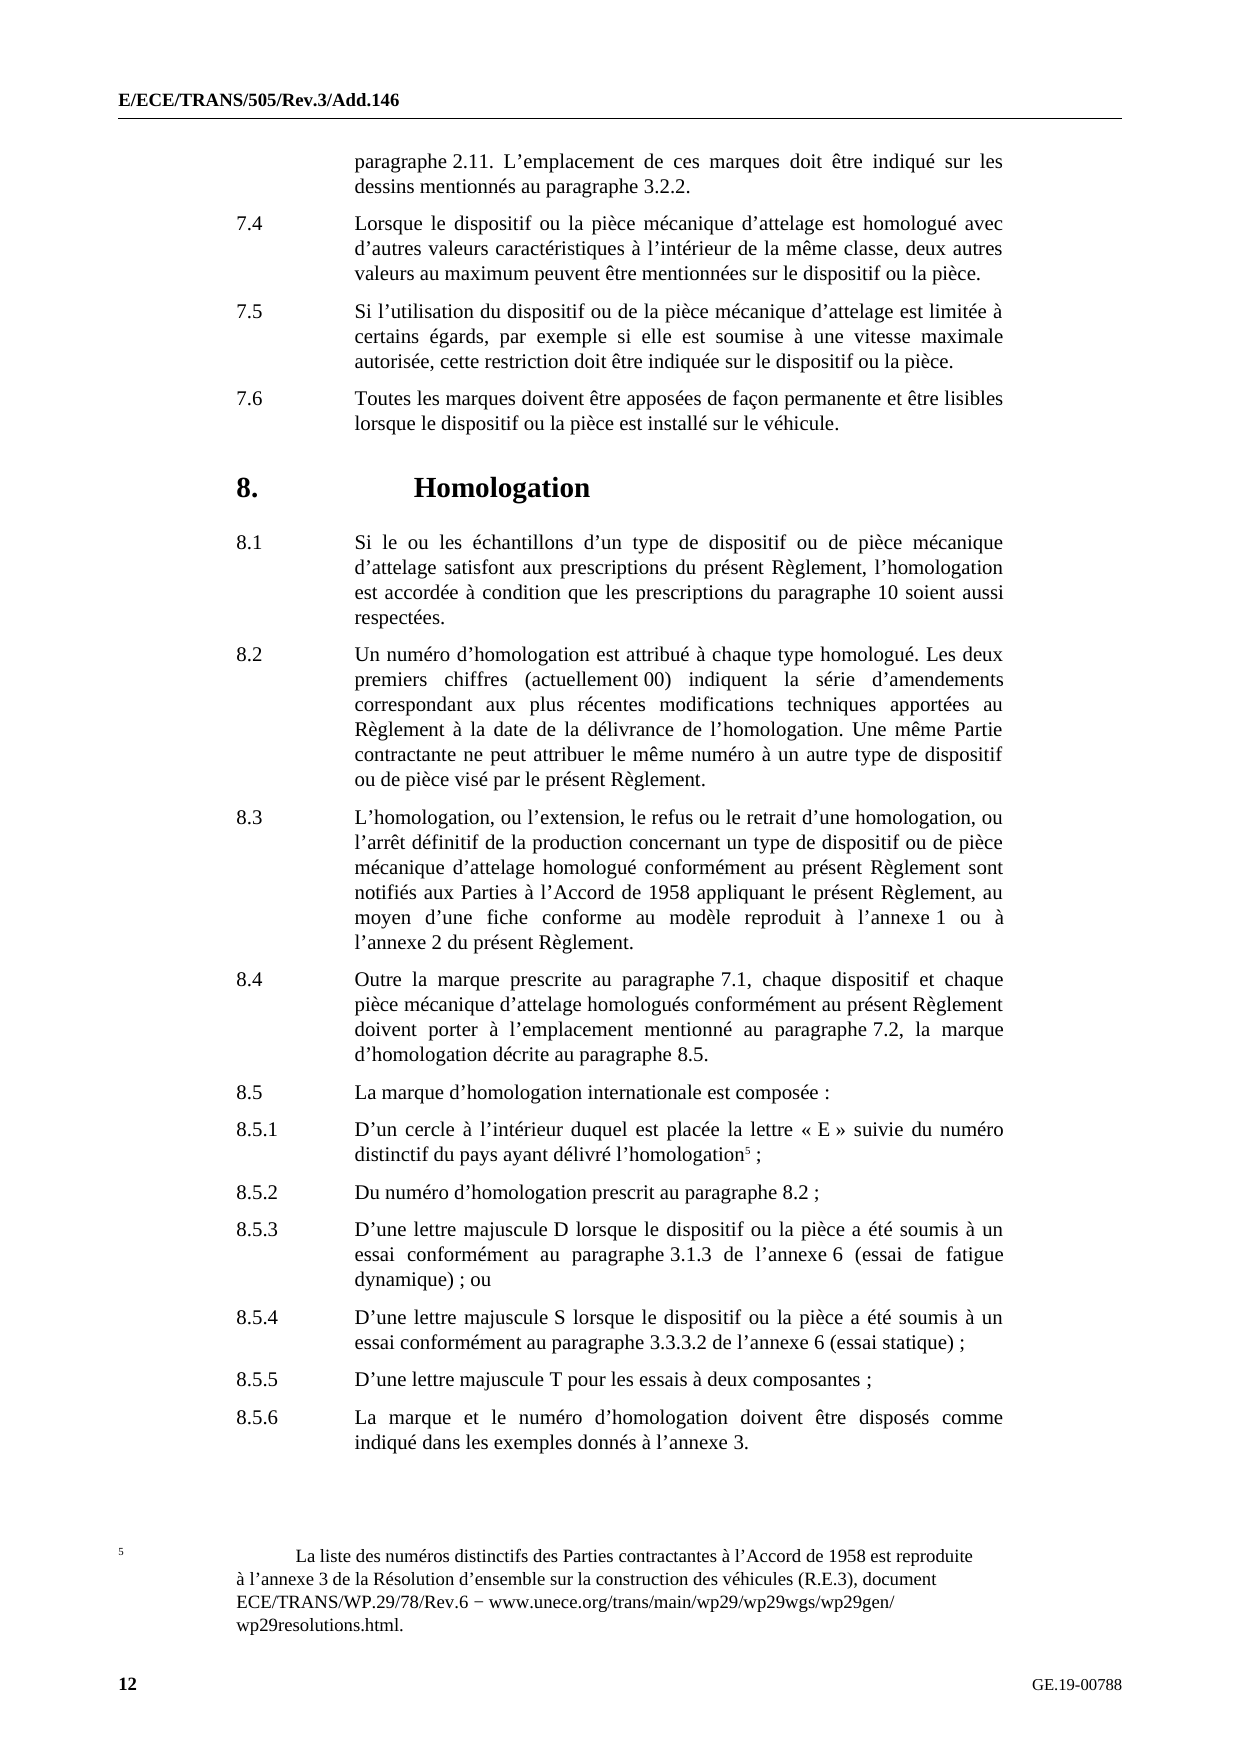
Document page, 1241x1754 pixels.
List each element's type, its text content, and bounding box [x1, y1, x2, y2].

text 8.5 La marque d’homologation internationale est composée : [236, 1079, 1004, 1104]
text 8.1 Si le ou les échantillons d’un type de dispositif ou de pièce mécanique d’attelage satisfont aux prescriptions du présent Règlement, l’homologation est accordée à condition que les prescriptions du paragraphe 10 soient aussi respectées. [236, 529, 1004, 629]
text 8.5.4 D’une lettre majuscule S lorsque le dispositif ou la pièce a été soumis à un essai conformément au paragraphe 3.3.3.2 de l’annexe 6 (essai statique) ; [236, 1304, 1004, 1354]
text 7.5 Si l’utilisation du dispositif ou de la pièce mécanique d’attelage est limitée à certains égards, par exemple si elle est soumise à une vitesse maximale autorisée, cette restriction doit être indiquée sur le dispositif ou la pièce. [236, 298, 1004, 373]
text 8.5.3 D’une lettre majuscule D lorsque le dispositif ou la pièce a été soumis à un essai conformément au paragraphe 3.1.3 de l’annexe 6 (essai de fatigue dynamique) ; ou [236, 1216, 1004, 1291]
text 8. Homologation [236, 473, 1004, 504]
text 8.5.2 Du numéro d’homologation prescrit au paragraphe 8.2 ; [236, 1179, 1004, 1204]
text 8.5.5 D’une lettre majuscule T pour les essais à deux composantes ; [236, 1366, 1004, 1391]
text 7.6 Toutes les marques doivent être apposées de façon permanente et être lisibles lorsque le dispositif ou la pièce est installé sur le véhicule. [236, 385, 1004, 435]
text 8.3 L’homologation, ou l’extension, le refus ou le retrait d’une homologation, ou l’arrêt définitif de la production concernant un type de dispositif ou de pièce mécanique d’attelage homologué conformément au présent Règlement sont notifiés aux Parties à l’Accord de 1958 appliquant le présent Règlement, au moyen d’une fiche conforme au modèle reproduit à l’annexe 1 ou à l’annexe 2 du présent Règlement. [236, 804, 1004, 954]
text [236, 148, 1004, 198]
text 8.5.6 La marque et le numéro d’homologation doivent être disposés comme indiqué dans les exemples donnés à l’annexe 3. [236, 1404, 1004, 1454]
text 8.4 Outre la marque prescrite au paragraphe 7.1, chaque dispositif et chaque pièce mécanique d’attelage homologués conformément au présent Règlement doivent porter à l’emplacement mentionné au paragraphe 7.2, la marque d’homologation décrite au paragraphe 8.5. [236, 966, 1004, 1066]
text 8.5.1 D’un cercle à l’intérieur duquel est placée la lettre « E » suivie du numéro distinctif du pays ayant délivré l’homologation ; [236, 1116, 1004, 1166]
text 8.2 Un numéro d’homologation est attribué à chaque type homologué. Les deux premiers chiffres (actuellement 00) indiquent la série d’amendements correspondant aux plus récentes modifications techniques apportées au Règlement à la date de la délivrance de l’homologation. Une même Partie contractante ne peut attribuer le même numéro à un autre type de dispositif ou de pièce visé par le présent Règlement. [236, 641, 1004, 791]
text 7.4 Lorsque le dispositif ou la pièce mécanique d’attelage est homologué avec d’autres valeurs caractéristiques à l’intérieur de la même classe, deux autres valeurs au maximum peuvent être mentionnées sur le dispositif ou la pièce. [236, 210, 1004, 285]
